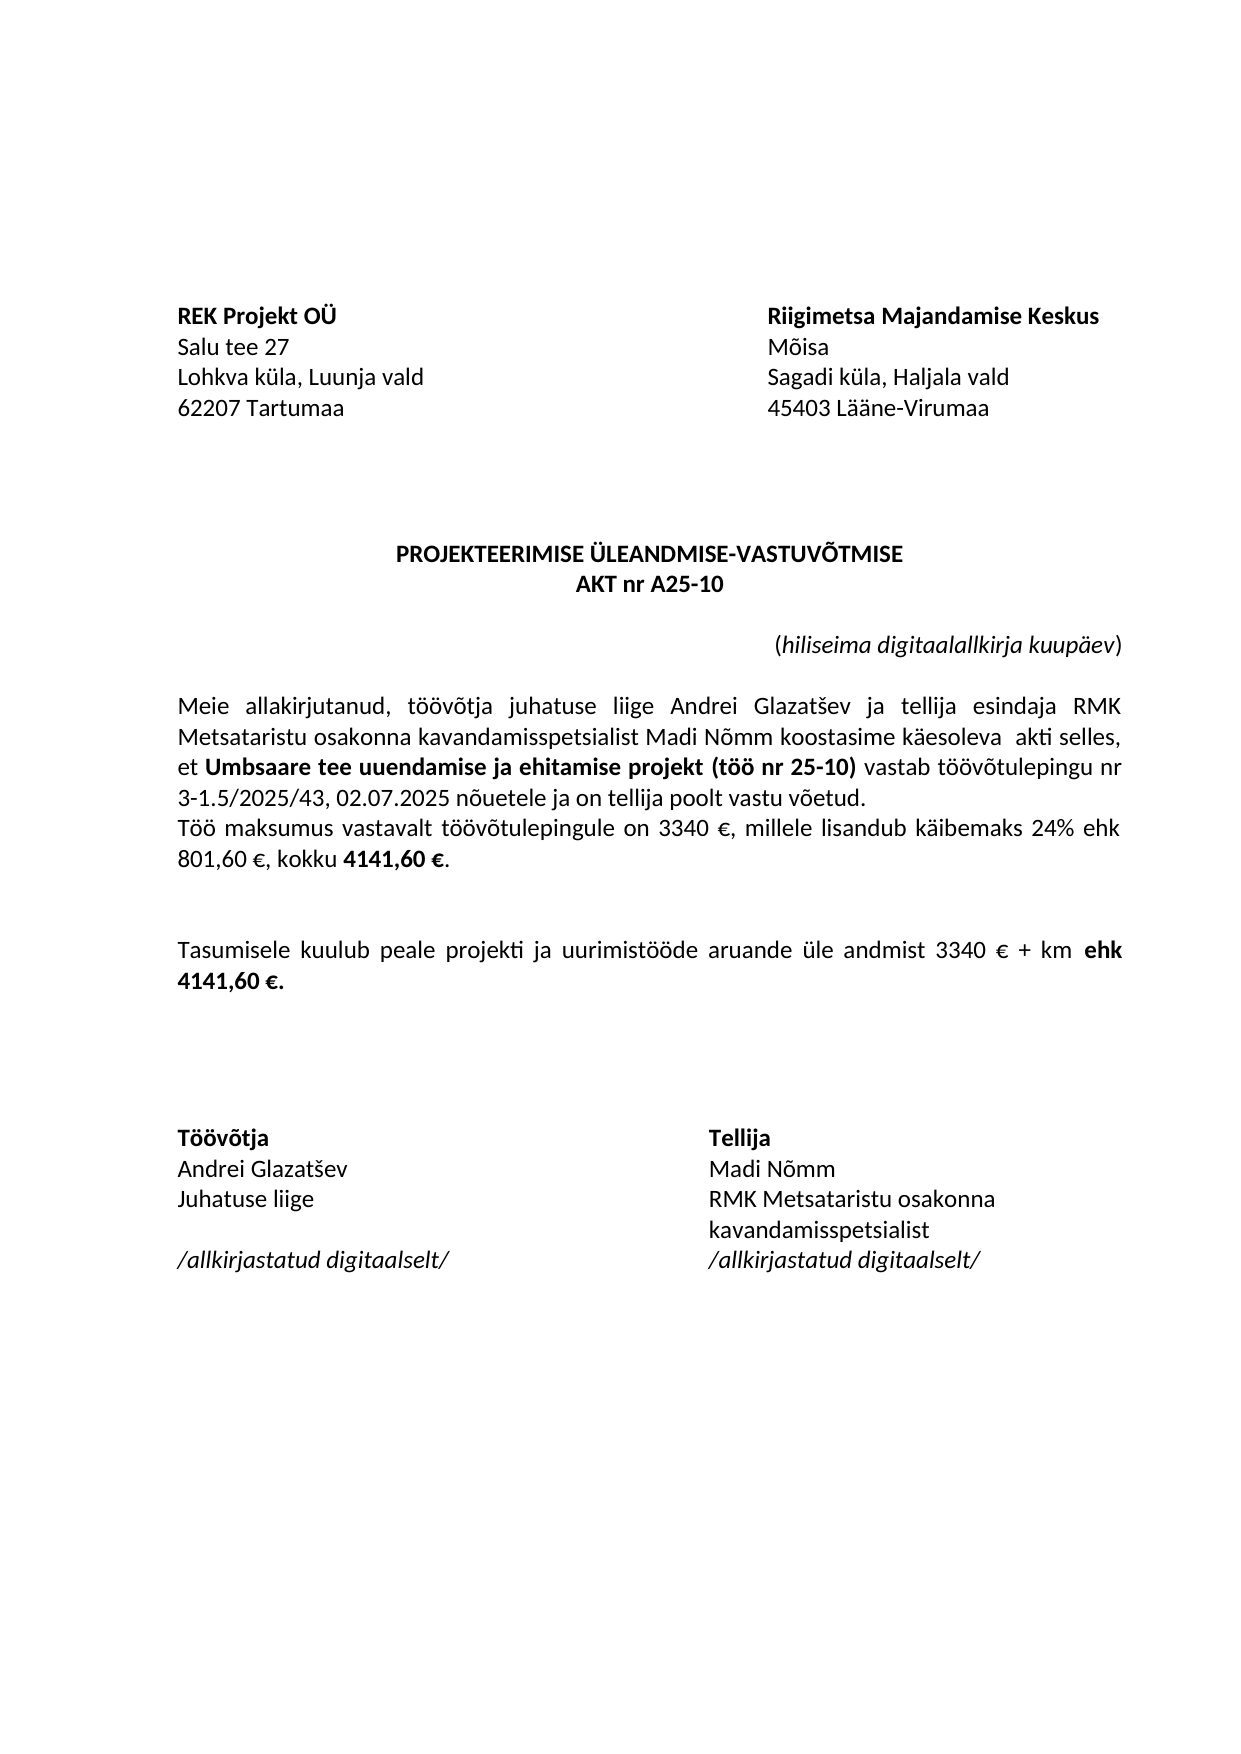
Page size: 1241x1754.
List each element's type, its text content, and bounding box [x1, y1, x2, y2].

text Meie allakirjutanud, töövõtja juhatuse liige Andrei Glazatšev ja tellija esindaja RMK Metsataristu osakonna kavandamisspetsialist Madi Nõmm koostasime käesoleva akti selles, et Umbsaare tee uuendamise ja ehitamise projekt (töö nr 25-10) vastab töövõtulepingu nr 3-1.5/2025/43, 02.07.2025 nõuetele ja on tellija poolt vastu võetud. [177, 691, 1122, 813]
text AKT nr A25-10 [177, 568, 1122, 599]
text /allkirjastatud digitaalselt/ /allkirjastatud digitaalselt/ [177, 1244, 1122, 1275]
text Andrei Glazatšev Madi Nõmm [177, 1153, 1122, 1183]
subtitle REK Projekt OÜ Riigimetsa Majandamise Keskus [177, 300, 1122, 331]
text Juhatuse liige RMK Metsataristu osakonna kavandamisspetsialist [177, 1183, 1122, 1244]
subtitle PROJEKTEERIMISE ÜLEANDMISE-VASTUVÕTMISE [177, 538, 1122, 568]
text Salu tee 27 Mõisa [177, 331, 1122, 361]
text Töö maksumus vastavalt töövõtulepingule on 3340 €, millele lisandub käibemaks 24% ehk 801,60 €, kokku 4141,60 €. [177, 813, 1122, 874]
text Tasumisele kuulub peale projekti ja uurimistööde aruande üle andmist 3340 € + km ehk 4141,60 €. [177, 935, 1122, 996]
text Lohkva küla, Luunja vald Sagadi küla, Haljala vald [177, 361, 1122, 392]
text (hiliseima digitaalallkirja kuupäev) [177, 629, 1122, 660]
text 62207 Tartumaa 45403 Lääne-Virumaa [177, 392, 1122, 422]
text Töövõtja Tellija [177, 1122, 1122, 1153]
